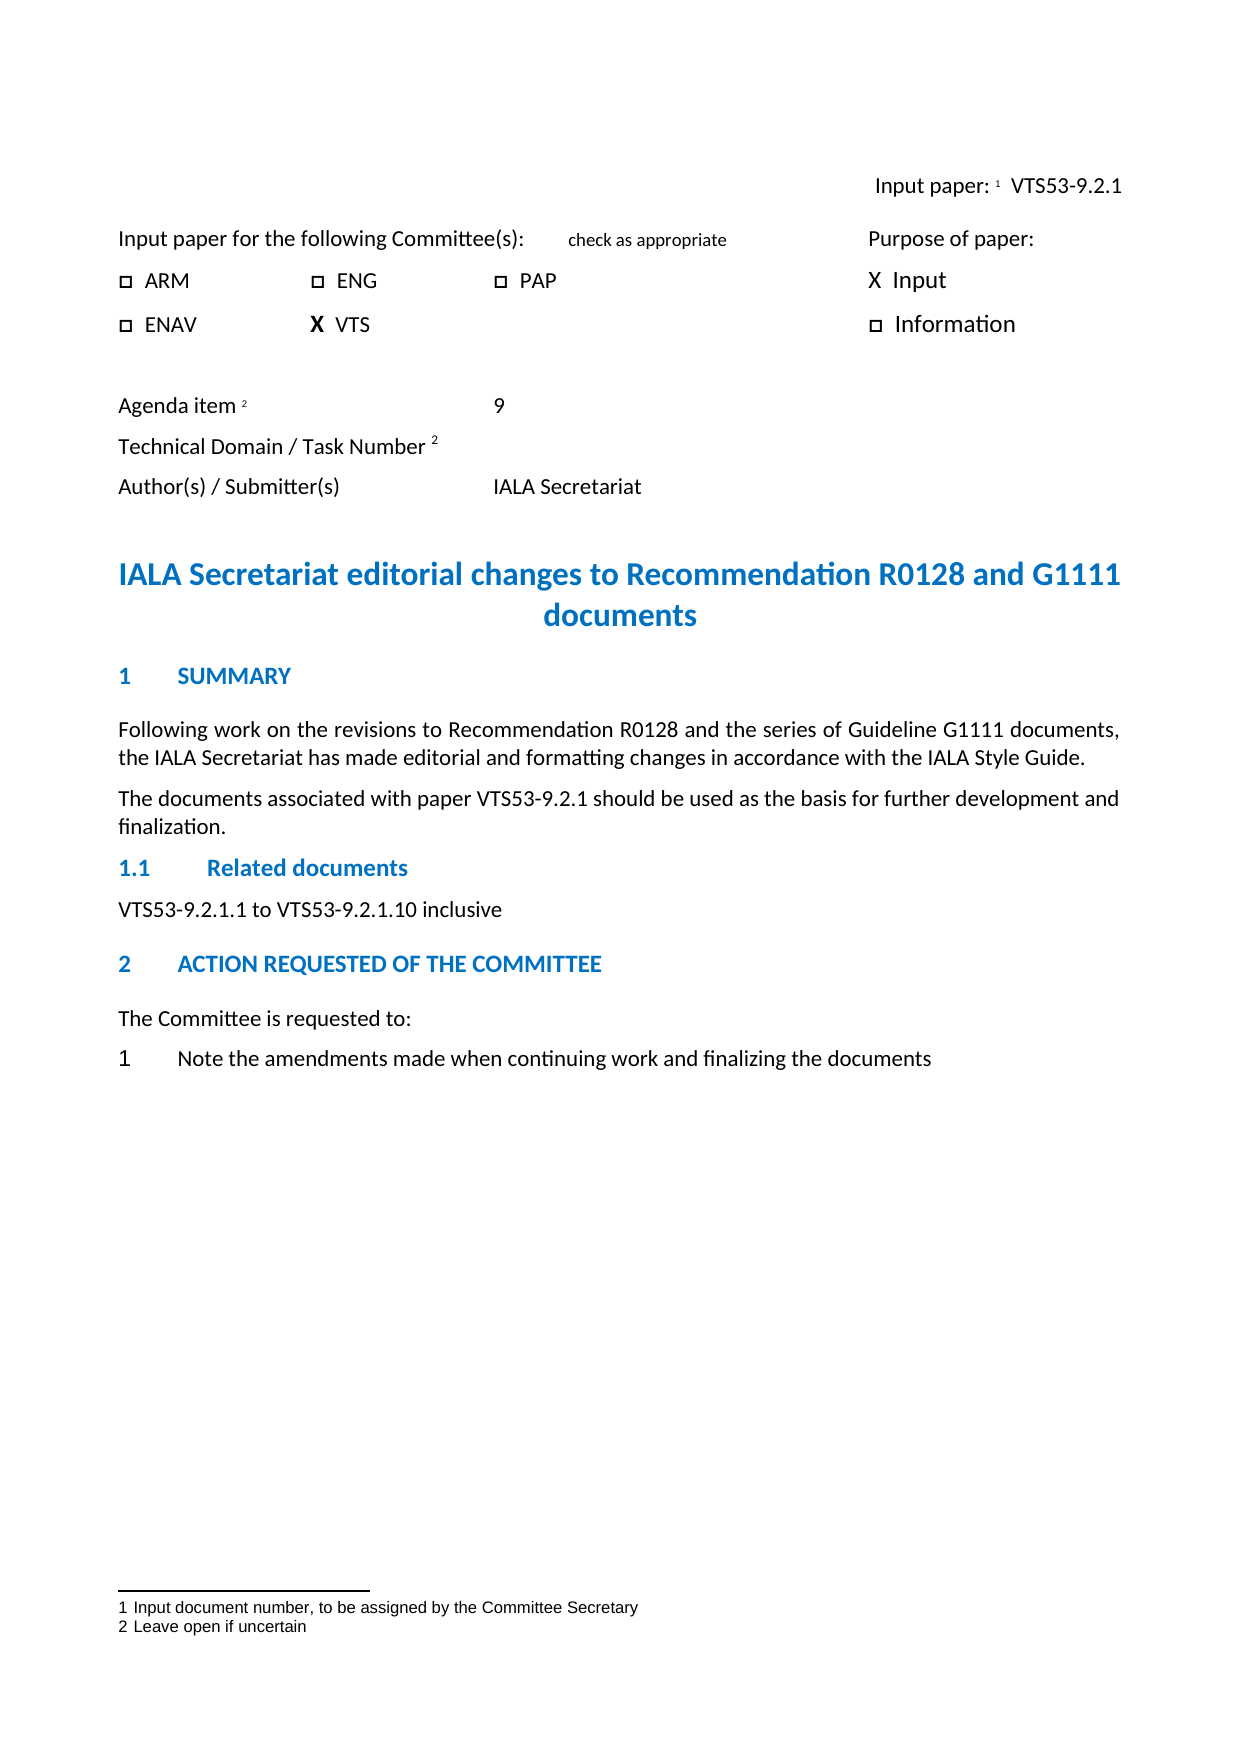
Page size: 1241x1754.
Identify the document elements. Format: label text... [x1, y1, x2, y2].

subtitle Related documents [118, 852, 1122, 883]
text Technical Domain / Task Number 2 [118, 432, 1122, 460]
text □ ENAV X VTS □ Information [118, 308, 1122, 338]
text The Committee is requested to: [118, 1004, 1122, 1032]
text Input paper: VTS53-9.2.1 [118, 171, 1122, 199]
text □ ARM □ ENG □ PAP X Input [118, 265, 1122, 295]
text Agenda item 9 [118, 391, 1122, 419]
text Input paper for the following Committee(s): check as appropriate Purpose of paper: [118, 224, 1122, 252]
text Following work on the revisions to Recommendation R0128 and the series of Guideline G1111 documents, the IALA Secretariat has made editorial and formatting changes in accordance with the IALA Style Guide. [118, 715, 1122, 771]
text VTS53-9.2.1.1 to VTS53-9.2.1.10 inclusive [118, 895, 1122, 923]
subtitle Action requested of the Committee [118, 948, 1122, 979]
subtitle Summary [118, 660, 1122, 690]
title IALA Secretariat editorial changes to Recommendation R0128 and G1111 documents [118, 553, 1122, 635]
text Author(s) / Submitter(s) IALA Secretariat [118, 472, 1122, 500]
text The documents associated with paper VTS53-9.2.1 should be used as the basis for further development and finalization. [118, 784, 1122, 840]
list Note the amendments made when continuing work and finalizing the documents [118, 1044, 1122, 1072]
